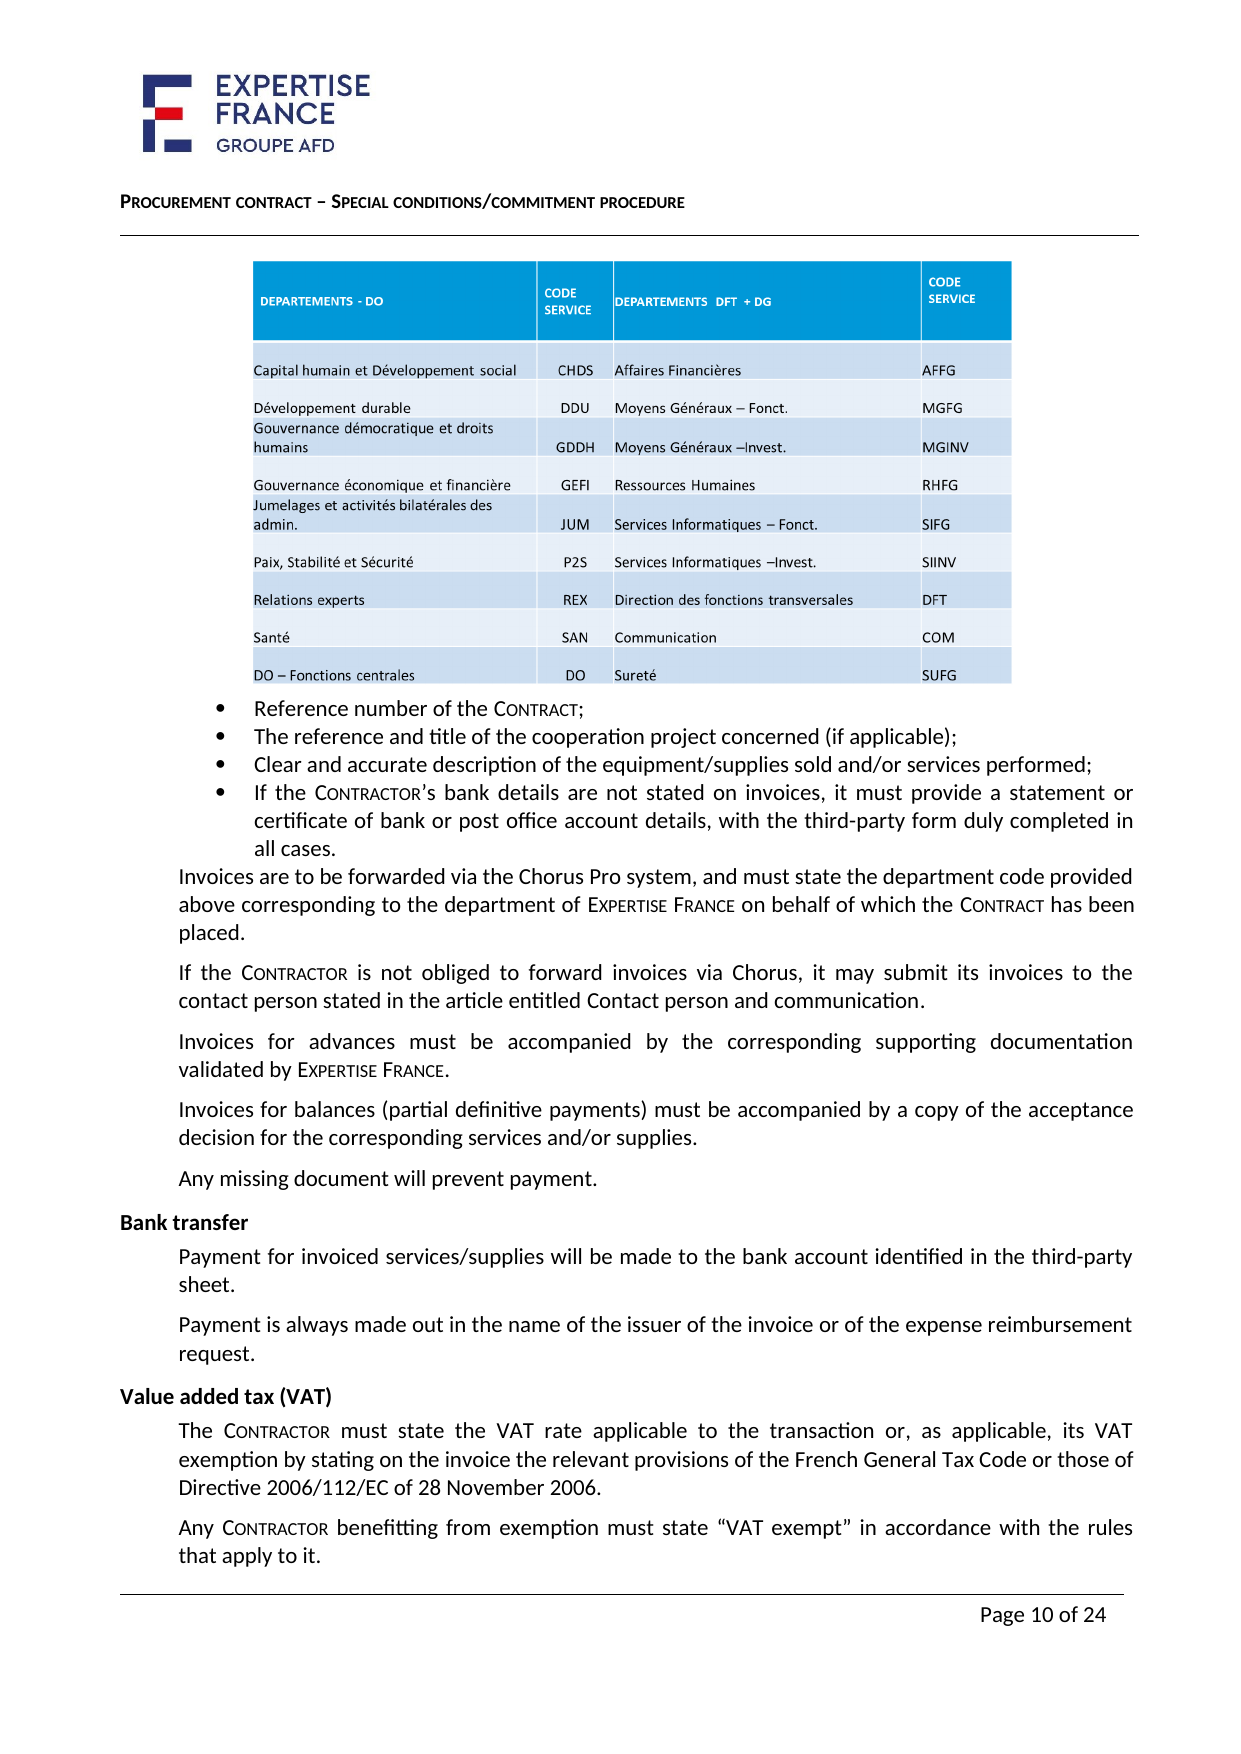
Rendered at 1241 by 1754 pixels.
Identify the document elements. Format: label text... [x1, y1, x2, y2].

picture [120, 41, 397, 183]
list Payment for invoiced services/supplies will be made to the bank account identified in the third-party sheet. [178, 1242, 1135, 1298]
list Payment is always made out in the name of the issuer of the invoice or of the expense reimbursement request. [178, 1311, 1135, 1367]
subtitle Bank transfer [120, 1204, 1135, 1236]
list If the Contractor’s bank details are not stated on invoices, it must provide a statement or certificate of bank or post office account details, with the third-party form duly completed in all cases. [216, 778, 1135, 862]
picture [252, 261, 1013, 694]
list Invoices are to be forwarded via the Chorus Pro system, and must state the department code provided above corresponding to the department of Expertise France on behalf of which the Contract has been placed. [178, 862, 1135, 946]
list Invoices for advances must be accompanied by the corresponding supporting documentation validated by Expertise France. [178, 1027, 1135, 1083]
list The Contractor must state the VAT rate applicable to the transaction or, as applicable, its VAT exemption by stating on the invoice the relevant provisions of the French General Tax Code or those of Directive 2006/112/EC of 28 November 2006. [178, 1417, 1135, 1501]
subtitle Value added tax (VAT) [120, 1379, 1135, 1410]
list Any Contractor benefitting from exemption must state “VAT exempt” in accordance with the rules that apply to it. [178, 1513, 1135, 1569]
list Clear and accurate description of the equipment/supplies sold and/or services performed; [216, 750, 1135, 778]
list Any missing document will prevent payment. [178, 1164, 1135, 1192]
list If the Contractor is not obliged to forward invoices via Chorus, it may submit its invoices to the contact person stated in the article entitled Contact person and communication. [178, 958, 1135, 1014]
list Reference number of the Contract; [216, 694, 1135, 722]
list The reference and title of the cooperation project concerned (if applicable); [216, 722, 1135, 750]
list Invoices for balances (partial definitive payments) must be accompanied by a copy of the acceptance decision for the corresponding services and/or supplies. [178, 1096, 1135, 1152]
